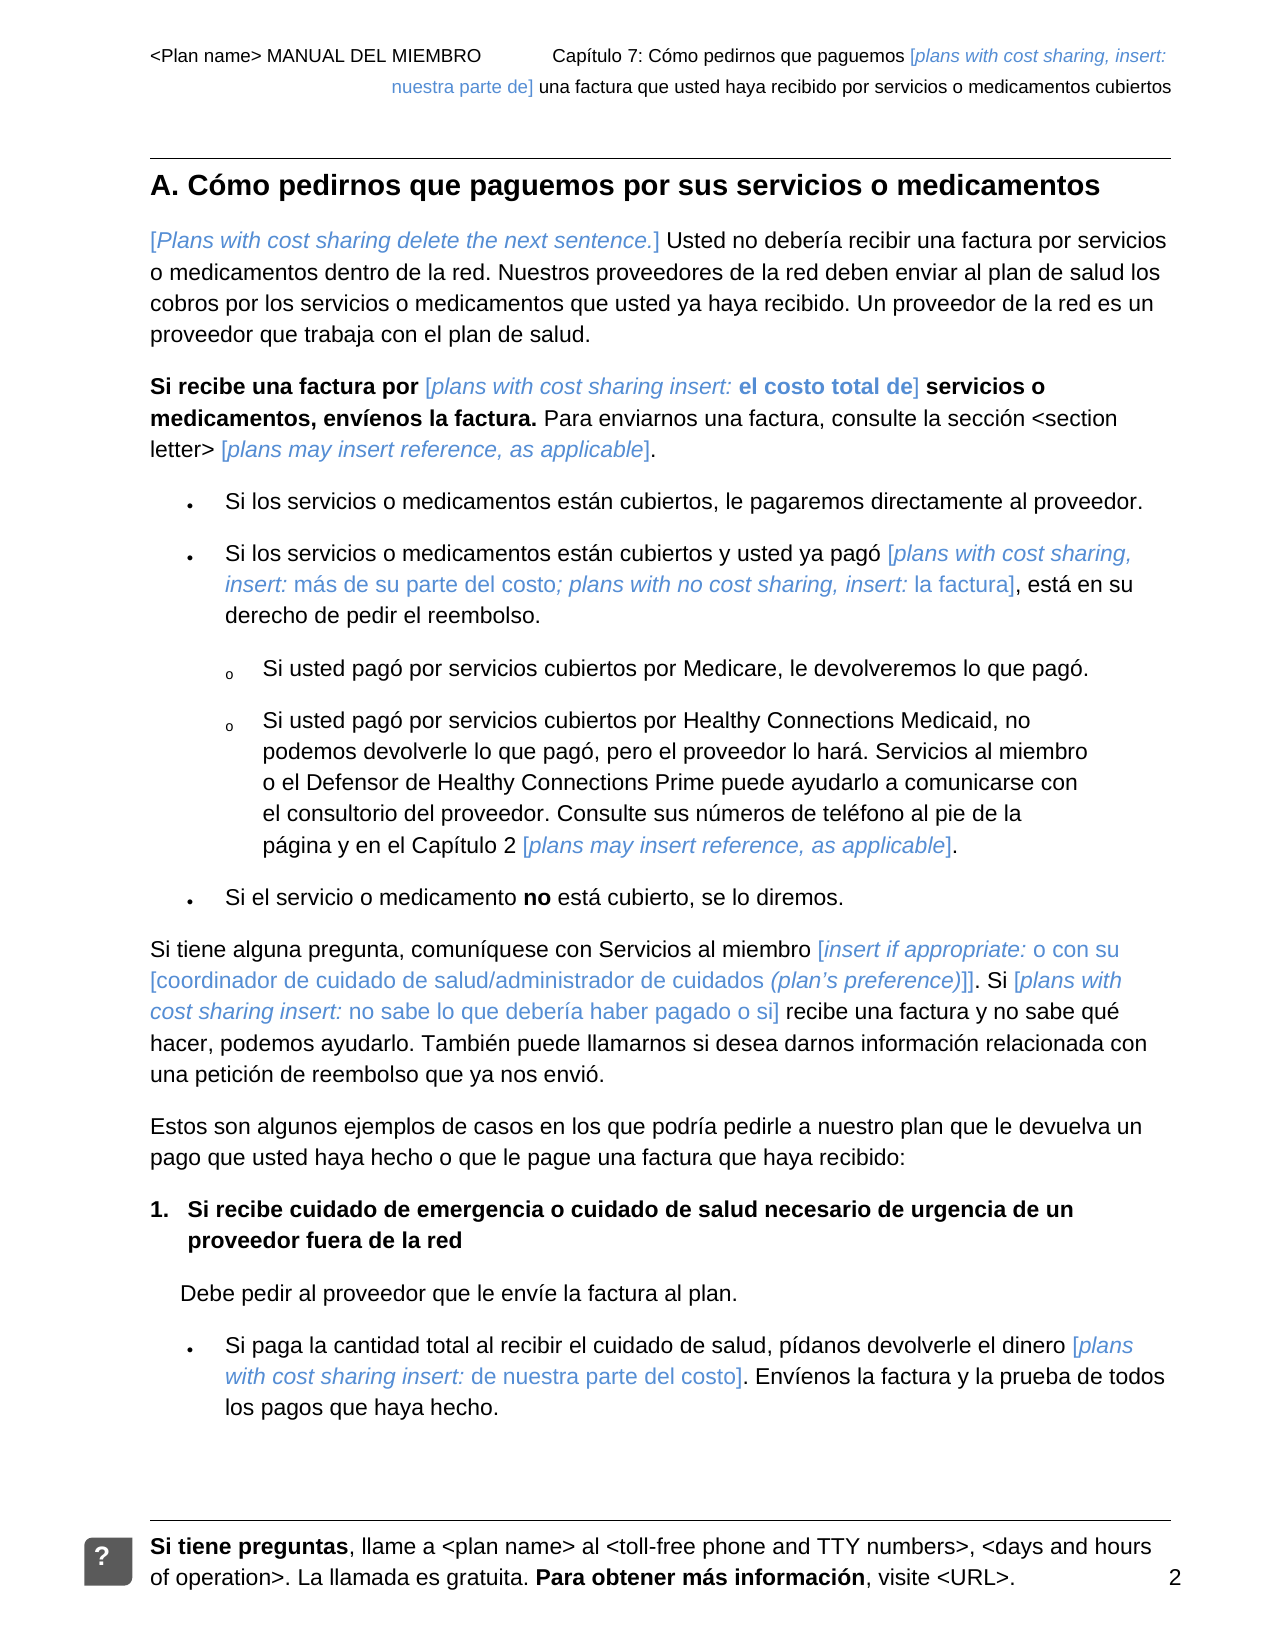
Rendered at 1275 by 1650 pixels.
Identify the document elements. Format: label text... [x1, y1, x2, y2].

text [Plans with cost sharing delete the next sentence.] Usted no debería recibir una factura por servicios o medicamentos dentro de la red. Nuestros proveedores de la red deben enviar al plan de salud los cobros por los servicios o medicamentos que usted ya haya recibido. Un proveedor de la red es un proveedor que trabaja con el plan de salud. [150, 224, 1171, 349]
list Si usted pagó por servicios cubiertos por Healthy Connections Medicaid, no podemos devolverle lo que pagó, pero el proveedor lo hará. Servicios al miembro o el Defensor de Healthy Connections Prime puede ayudarlo a comunicarse con el consultorio del proveedor. Consulte sus números de teléfono al pie de la página y en el Capítulo 2 [plans may insert reference, as applicable]. [225, 703, 1096, 859]
list Si tiene alguna pregunta, comuníquese con Servicios al miembro [insert if appropriate: o con su [coordinador de cuidado de salud/administrador de cuidados (plan’s preference)]]. Si [plans with cost sharing insert: no sabe lo que debería haber pagado o si] recibe una factura y no sabe qué hacer, podemos ayudarlo. También puede llamarnos si desea darnos información relacionada con una petición de reembolso que ya nos envió. [150, 932, 1171, 1088]
list Si el servicio o medicamento no está cubierto, se lo diremos. [187, 880, 1171, 911]
text Si recibe una factura por [plans with cost sharing insert: el costo total de] servicios o medicamentos, envíenos la factura. Para enviarnos una factura, consulte la sección <section letter> [plans may insert reference, as applicable]. [150, 370, 1171, 463]
list Si usted pagó por servicios cubiertos por Medicare, le devolveremos lo que pagó. [225, 651, 1096, 682]
list Debe pedir al proveedor que le envíe la factura al plan. [180, 1276, 1096, 1307]
list Si los servicios o medicamentos están cubiertos, le pagaremos directamente al proveedor. [187, 484, 1171, 516]
list Si recibe cuidado de emergencia o cuidado de salud necesario de urgencia de un proveedor fuera de la red [150, 1193, 1171, 1255]
list Si los servicios o medicamentos están cubiertos y usted ya pagó [plans with cost sharing, insert: más de su parte del costo; plans with no cost sharing, insert: la factura], está en su derecho de pedir el reembolso. [187, 536, 1171, 630]
text Estos son algunos ejemplos de casos en los que podría pedirle a nuestro plan que le devuelva un pago que usted haya hecho o que le pague una factura que haya recibido: [150, 1109, 1171, 1172]
subtitle Cómo pedirnos que paguemos por sus servicios o medicamentos [150, 159, 1171, 203]
list Si paga la cantidad total al recibir el cuidado de salud, pídanos devolverle el dinero [plans with cost sharing insert: de nuestra parte del costo]. Envíenos la factura y la prueba de todos los pagos que haya hecho. [187, 1328, 1171, 1422]
